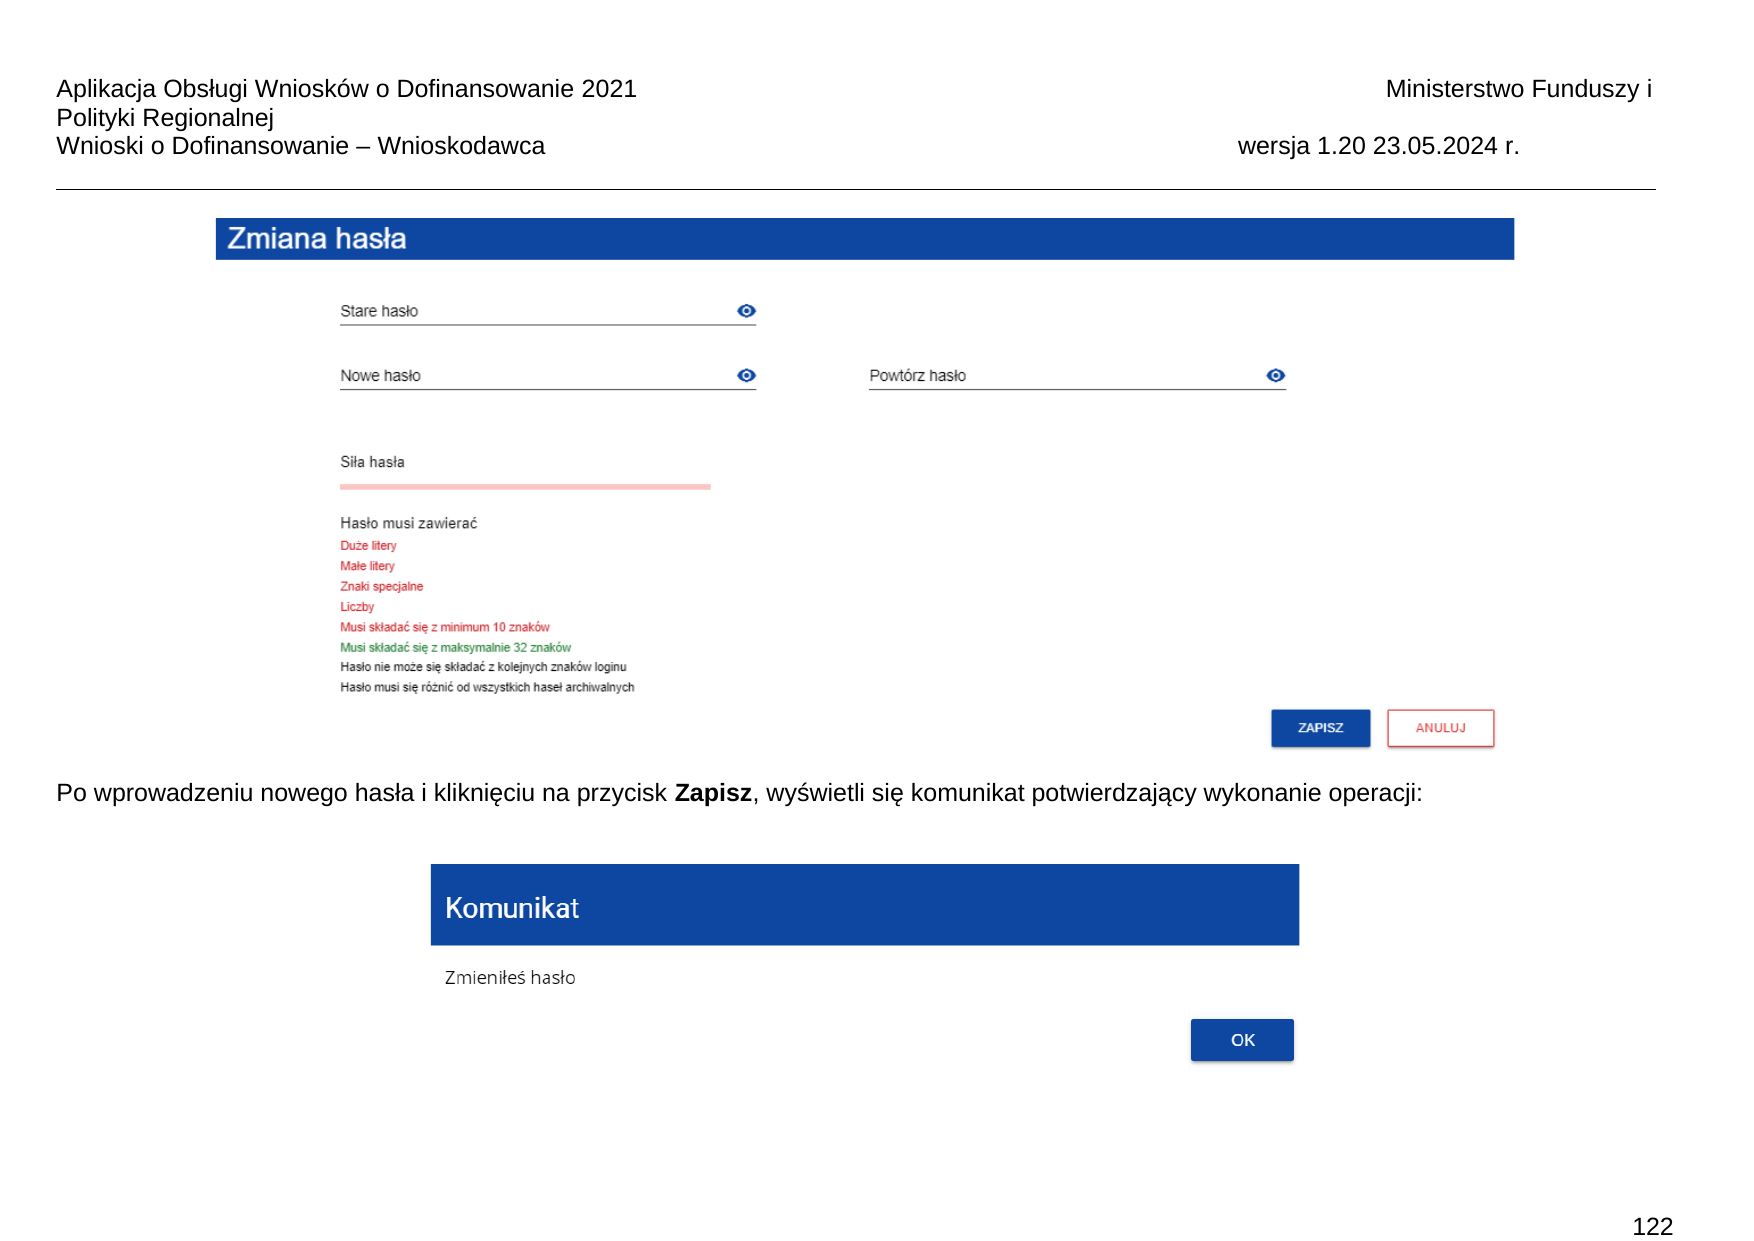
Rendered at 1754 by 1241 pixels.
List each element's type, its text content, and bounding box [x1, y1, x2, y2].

picture [430, 864, 1300, 1068]
text Po wprowadzeniu nowego hasła i kliknięciu na przycisk Zapisz, wyświetli się komunikat potwierdzający wykonanie operacji: [56, 778, 1674, 807]
picture [215, 218, 1515, 764]
